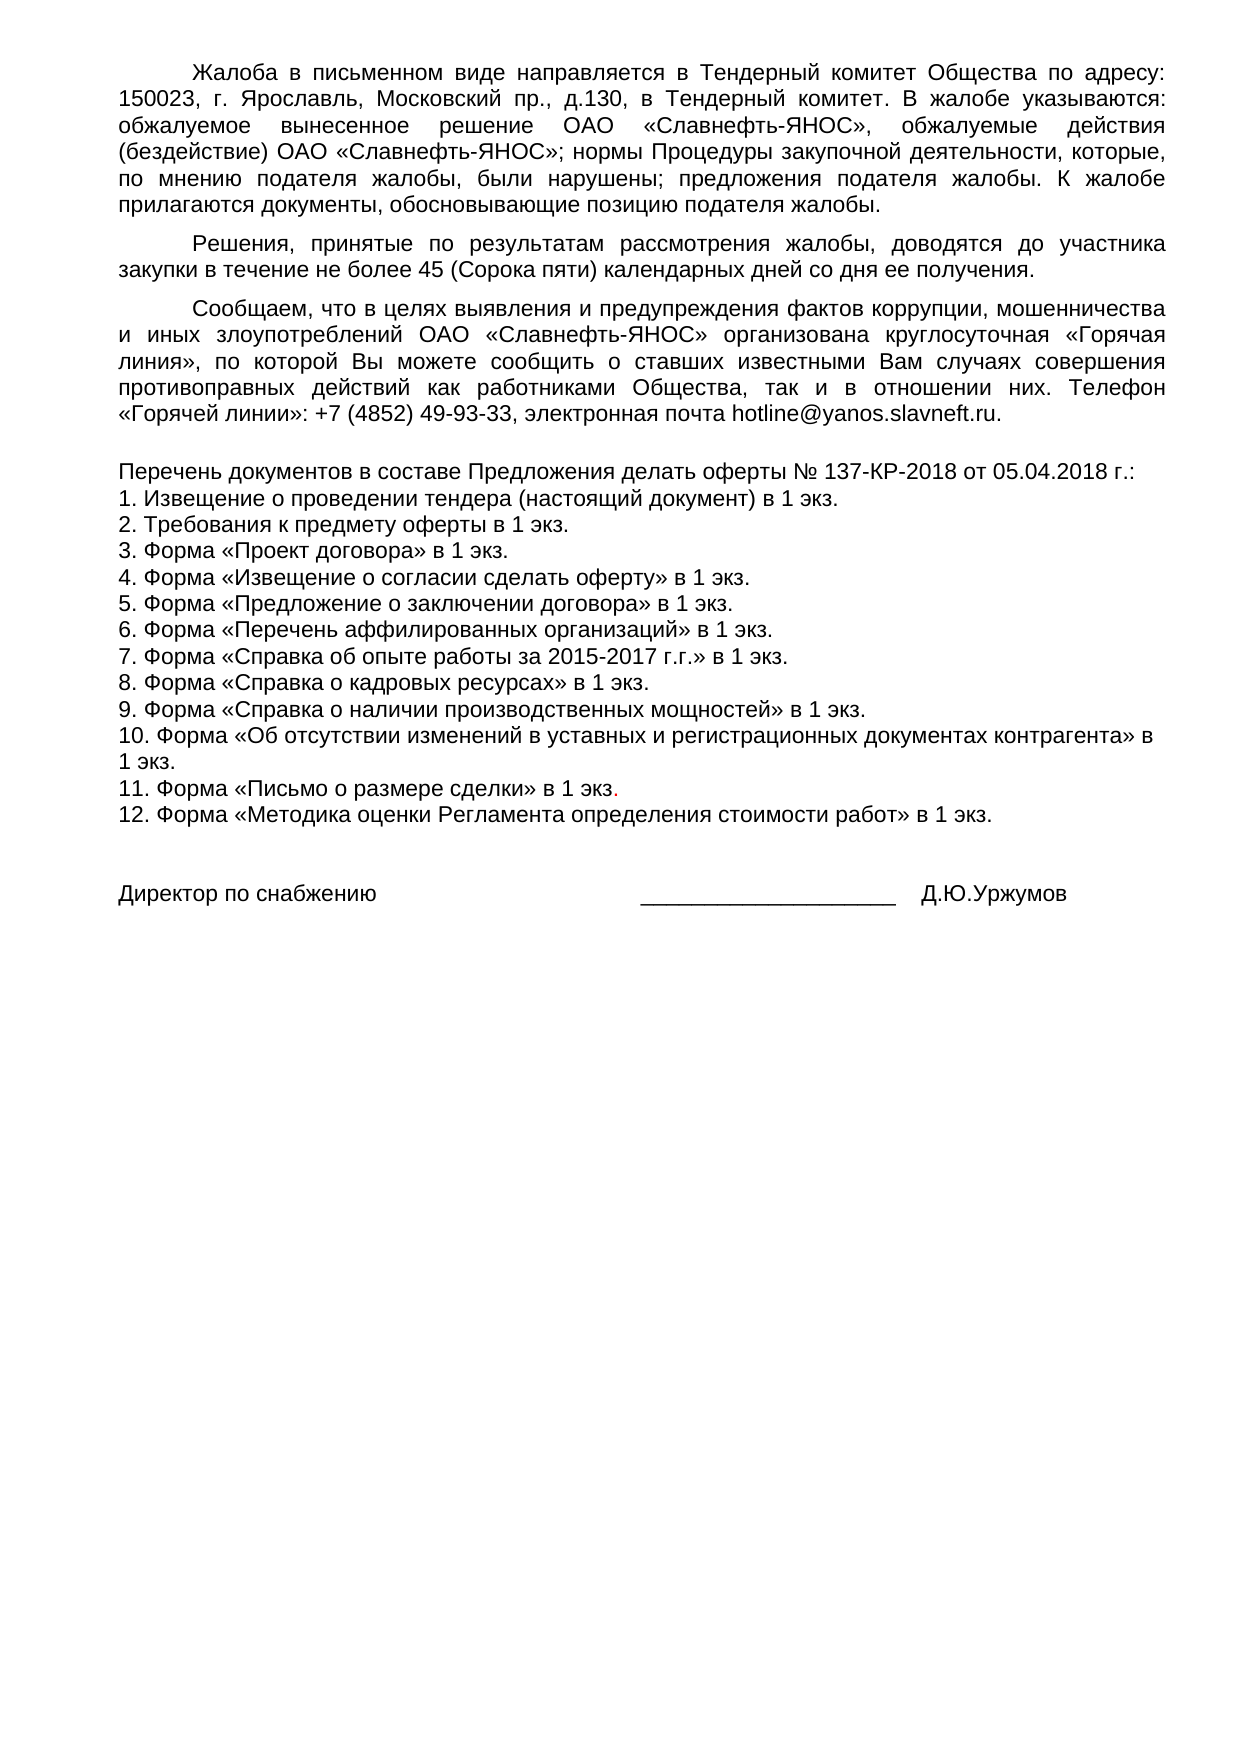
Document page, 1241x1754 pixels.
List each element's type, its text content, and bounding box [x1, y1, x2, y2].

text 1. Извещение о проведении тендера (настоящий документ) в 1 экз. [118, 485, 1166, 511]
text Жалоба в письменном виде направляется в Тендерный комитет Общества по адресу: 150023, г. Ярославль, Московский пр., д.130, в Тендерный комитет. В жалобе указываются: обжалуемое вынесенное решение ОАО «Славнефть-ЯНОС», обжалуемые действия (бездействие) ОАО «Славнефть-ЯНОС»; нормы Процедуры закупочной деятельности, которые, по мнению подателя жалобы, были нарушены; предложения подателя жалобы. К жалобе прилагаются документы, обосновывающие позицию подателя жалобы. [118, 59, 1166, 217]
text 4. Форма «Извещение о согласии сделать оферту» в 1 экз. [118, 564, 1166, 590]
text Перечень документов в составе Предложения делать оферты № 137-КР-2018 от 05.04.2018 г.: [118, 458, 1166, 485]
text 5. Форма «Предложение о заключении договора» в 1 экз. [118, 590, 1166, 616]
text 3. Форма «Проект договора» в 1 экз. [118, 537, 1166, 564]
text 6. Форма «Перечень аффилированных организаций» в 1 экз. [118, 616, 1166, 643]
text 7. Форма «Справка об опыте работы за 2015-2017 г.г.» в 1 экз. [118, 643, 1166, 669]
text Решения, принятые по результатам рассмотрения жалобы, доводятся до участника закупки в течение не более 45 (Сорока пяти) календарных дней со дня ее получения. [118, 230, 1166, 282]
text 2. Требования к предмету оферты в 1 экз. [118, 511, 1166, 537]
text 9. Форма «Справка о наличии производственных мощностей» в 1 экз. [118, 696, 1166, 722]
text 10. Форма «Об отсутствии изменений в уставных и регистрационных документах контрагента» в 1 экз. [118, 722, 1166, 774]
text Директор по снабжению ____________________ Д.Ю.Уржумов [118, 880, 1166, 906]
text 8. Форма «Справка о кадровых ресурсах» в 1 экз. [118, 669, 1166, 696]
text Сообщаем, что в целях выявления и предупреждения фактов коррупции, мошенничества и иных злоупотреблений ОАО «Славнефть-ЯНОС» организована круглосуточная «Горячая линия», по которой Вы можете сообщить о ставших известными Вам случаях совершения противоправных действий как работниками Общества, так и в отношении них. Телефон «Горячей линии»: +7 (4852) 49-93-33, электронная почта hotline@yanos.slavneft.ru. [118, 295, 1166, 427]
text 11. Форма «Письмо о размере сделки» в 1 экз. [118, 774, 1166, 801]
text 12. Форма «Методика оценки Регламента определения стоимости работ» в 1 экз. [118, 801, 1166, 827]
